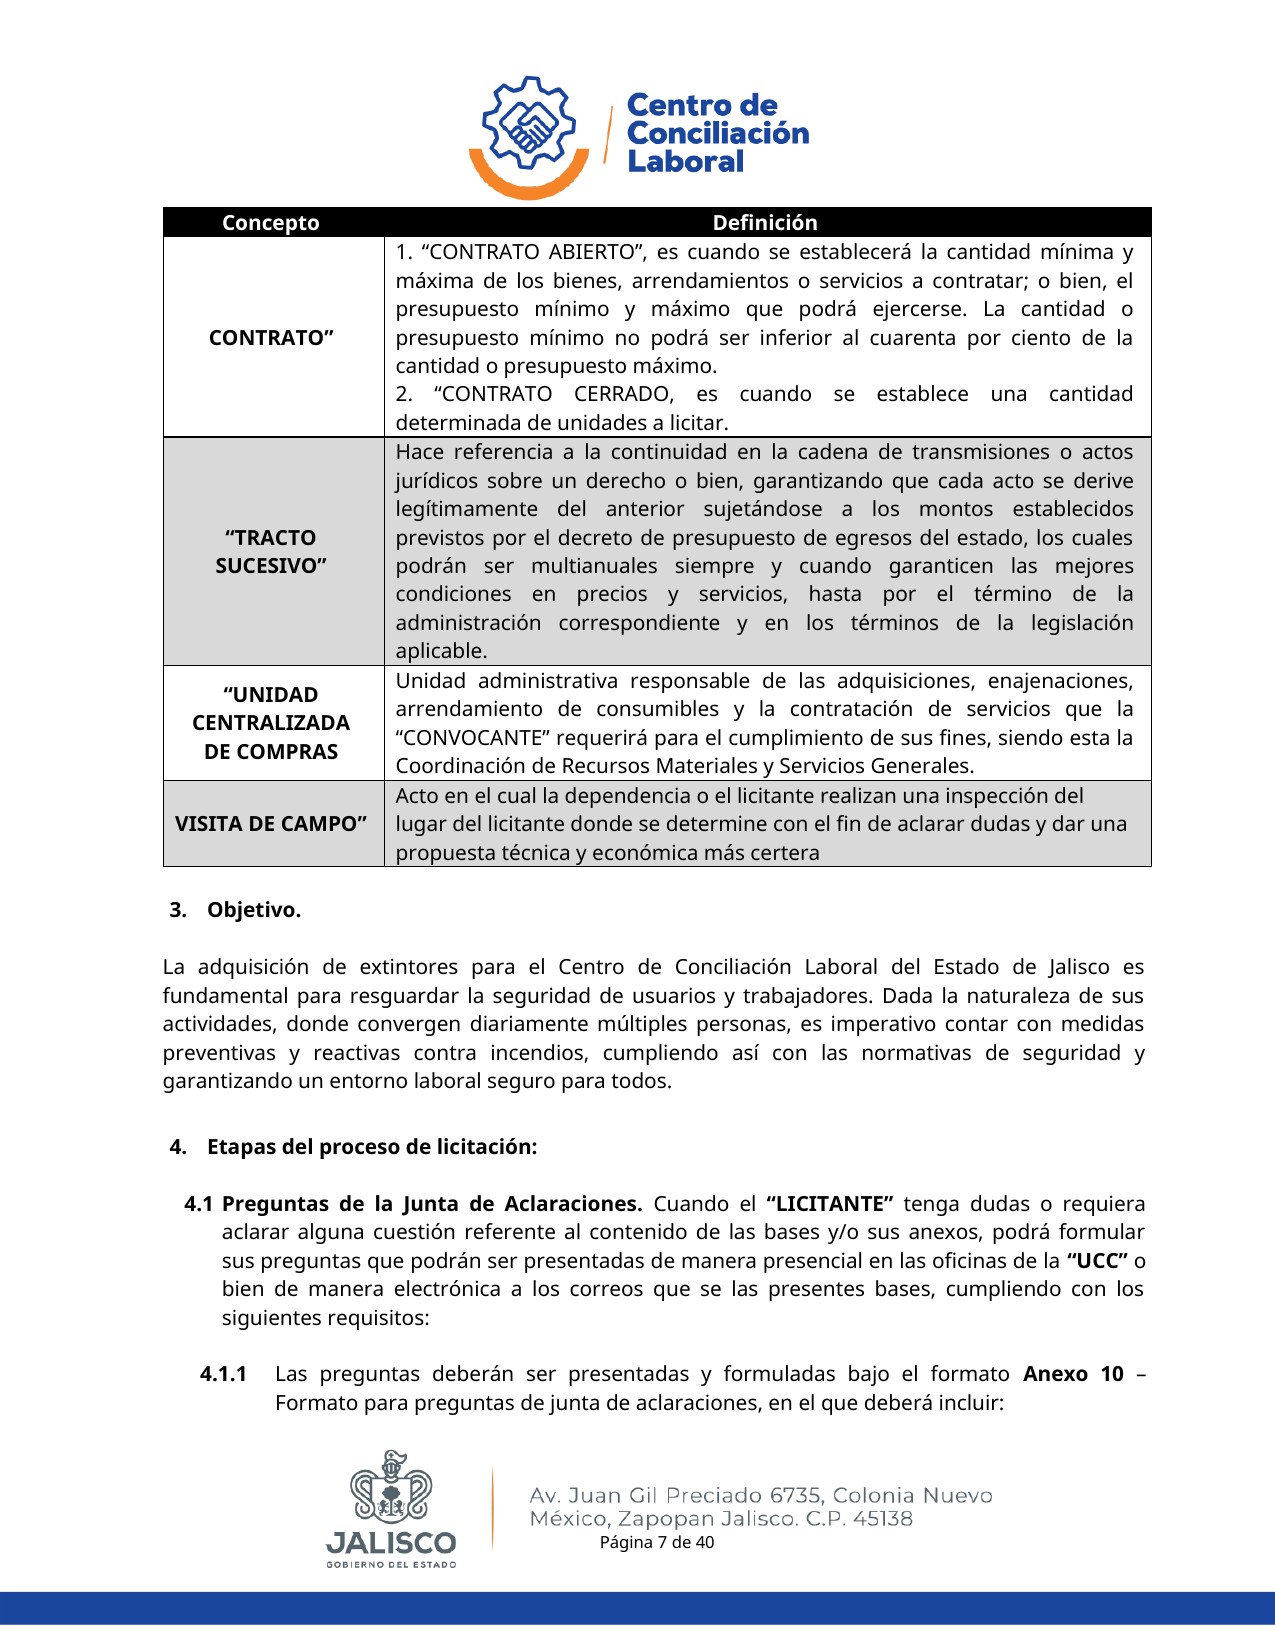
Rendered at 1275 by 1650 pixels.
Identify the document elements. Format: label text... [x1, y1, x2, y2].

table_cell “TIPO DE CONTRATO” [164, 237, 384, 436]
table_header Definición [385, 208, 1151, 236]
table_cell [385, 237, 1151, 436]
table_cell “TRACTO SUCESIVO” [164, 438, 384, 665]
table_cell Acto en el cual la dependencia o el licitante realizan una inspección del lugar del licitante donde se determine con el fin de aclarar dudas y dar una propuesta técnica y económica más certera [385, 781, 1151, 866]
table_cell “UNIDAD CENTRALIZADA DE COMPRAS [164, 666, 384, 780]
list Las preguntas deberán ser presentadas y formuladas bajo el formato Anexo 10 – Formato para preguntas de junta de aclaraciones, en el que deberá incluir: [200, 1359, 1146, 1416]
subtitle Etapas del proceso de licitación: [169, 1132, 1146, 1161]
subtitle La adquisición de extintores para el Centro de Conciliación Laboral del Estado de Jalisco es fundamental para resguardar la seguridad de usuarios y trabajadores. Dada la naturaleza de sus actividades, donde convergen diariamente múltiples personas, es imperativo contar con medidas preventivas y reactivas contra incendios, cumpliendo así con las normativas de seguridad y garantizando un entorno laboral seguro para todos. [162, 952, 1146, 1094]
table_cell Hace referencia a la continuidad en la cadena de transmisiones o actos jurídicos sobre un derecho o bien, garantizando que cada acto se derive legítimamente del anterior sujetándose a los montos establecidos previstos por el decreto de presupuesto de egresos del estado, los cuales podrán ser multianuales siempre y cuando garanticen las mejores condiciones en precios y servicios, hasta por el término de la administración correspondiente y en los términos de la legislación aplicable. [385, 438, 1151, 665]
table_cell VISITA DE CAMPO” [164, 781, 384, 866]
list Preguntas de la Junta de Aclaraciones. Cuando el “LICITANTE” tenga dudas o requiera aclarar alguna cuestión referente al contenido de las bases y/o sus anexos, podrá formular sus preguntas que podrán ser presentadas de manera presencial en las oficinas de la “UCC” o bien de manera electrónica a los correos que se las presentes bases, cumpliendo con los siguientes requisitos: [184, 1189, 1146, 1331]
subtitle Objetivo. [169, 896, 1146, 924]
table_header Concepto [164, 208, 384, 236]
picture [0, 3, 1275, 1650]
table_cell Unidad administrativa responsable de las adquisiciones, enajenaciones, arrendamiento de consumibles y la contratación de servicios que la “CONVOCANTE” requerirá para el cumplimiento de sus fines, siendo esta la Coordinación de Recursos Materiales y Servicios Generales. [385, 666, 1151, 780]
